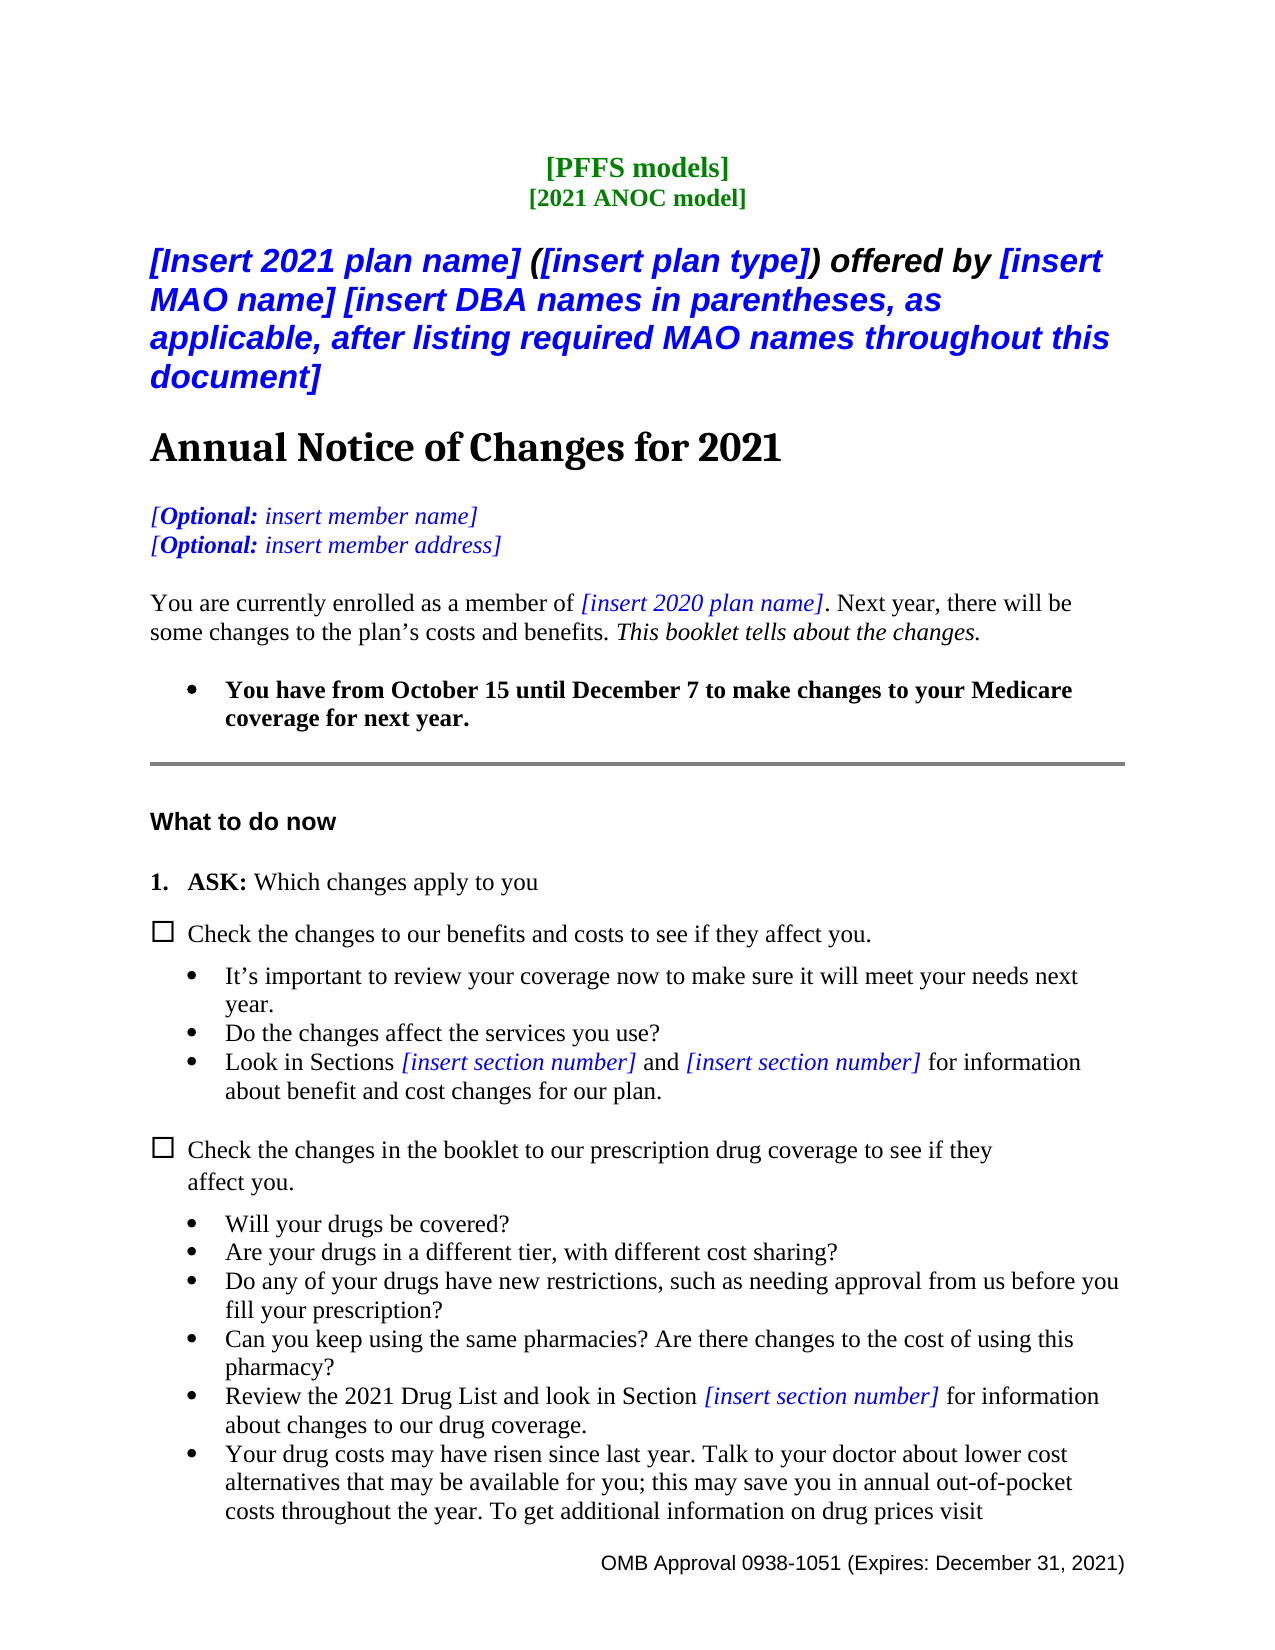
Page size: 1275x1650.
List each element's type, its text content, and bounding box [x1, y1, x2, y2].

list Do any of your drugs have new restrictions, such as needing approval from us before you fill your prescription? [187, 1299, 1125, 1357]
list Review the 2021 Drug List and look in Section [insert section number] for information about changes to our drug coverage. [187, 1439, 1125, 1497]
list Can you keep using the same pharmacies? Are there changes to the cost of using this pharmacy? [187, 1369, 1125, 1427]
list Will your drugs be covered? [187, 1217, 1125, 1246]
list Look in Sections [insert section number] and [insert section number] for information about benefit and cost changes for our plan. [187, 1072, 1125, 1129]
text [Insert 2021 plan name] ([insert plan type]) offered by [insert MAO name] [insert DBA names in parentheses, as applicable, after listing required MAO names throughout this document] [150, 241, 1125, 395]
list You have from October 15 until December 7 to make changes to your Medicare coverage for next year. [187, 675, 1125, 732]
list Do the changes affect the services you use? [187, 1031, 1125, 1059]
list ASK: Which changes apply to you [150, 865, 1050, 896]
list Check the changes in the booklet to our prescription drug coverage to see if they affect you. [150, 1142, 1050, 1204]
list It’s important to review your coverage now to make sure it will meet your needs next year. [187, 961, 1125, 1018]
text [PFFS models] [2021 ANOC model] [150, 150, 1125, 212]
list Are your drugs in a different tier, with different cost sharing? [187, 1258, 1125, 1287]
subtitle Annual Notice of Changes for 2021 [150, 424, 1125, 472]
list Check the changes to our benefits and costs to see if they affect you. [150, 917, 1050, 948]
text [Optional: insert member name] [Optional: insert member address] [150, 501, 1125, 559]
subtitle What to do now [150, 807, 1125, 836]
text You are currently enrolled as a member of [insert 2020 plan name]. Next year, there will be some changes to the plan’s costs and benefits. This booklet tells about the changes. [150, 588, 1125, 646]
